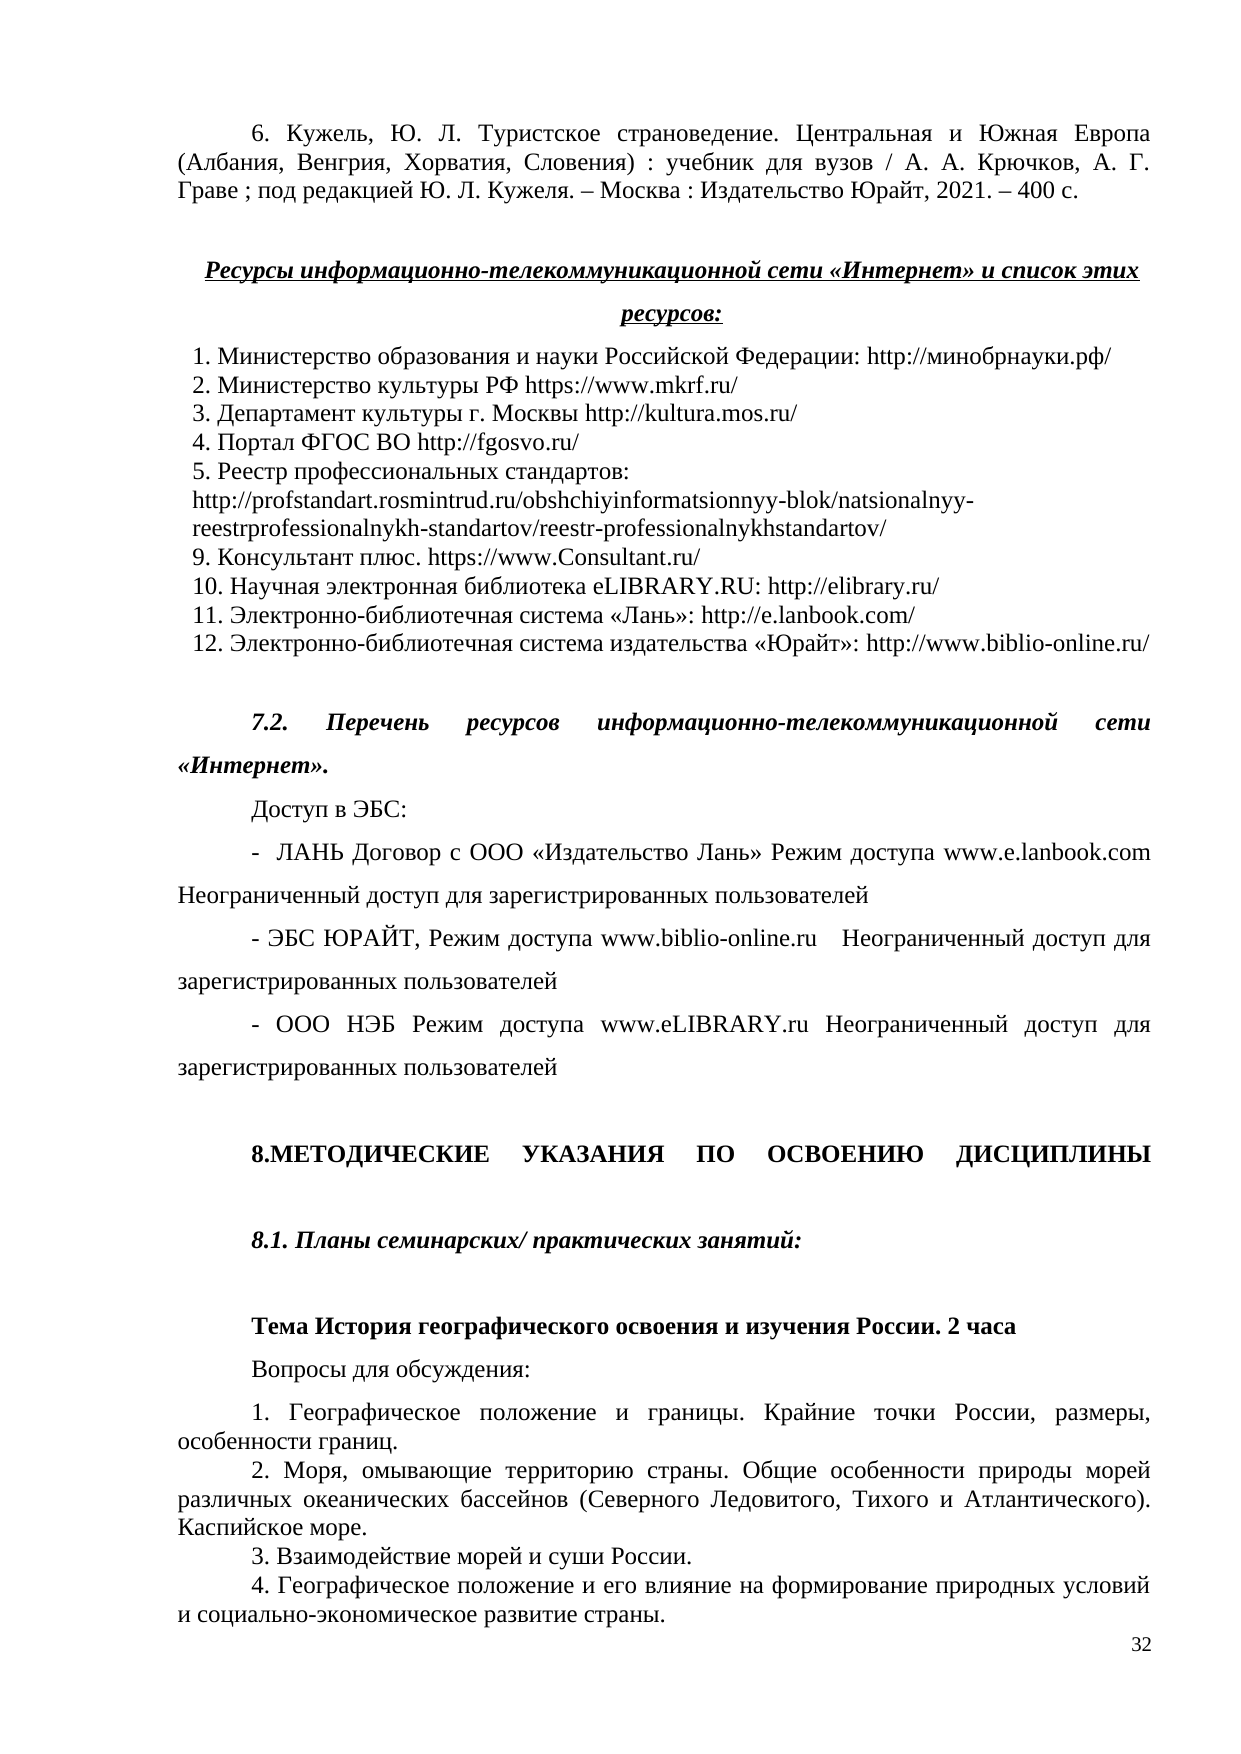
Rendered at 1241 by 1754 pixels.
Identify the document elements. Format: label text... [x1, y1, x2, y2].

text 2. Моря, омывающие территорию страны. Общие особенности природы морей различных океанических бассейнов (Северного Ледовитого, Тихого и Атлантического). Каспийское море. [177, 1455, 1152, 1541]
text Вопросы для обсуждения: [177, 1354, 1152, 1383]
text 1. Министерство образования и науки Российской Федерации: http://минобрнауки.рф/ [192, 341, 1152, 370]
text 3. Взаимодействие морей и суши России. [177, 1541, 1152, 1570]
text - ЛАНЬ Договор с ООО «Издательство Лань» Режим доступа www.e.lanbook.com Неограниченный доступ для зарегистрированных пользователей [177, 837, 1152, 909]
text Тема История географического освоения и изучения России. 2 часа [177, 1311, 1152, 1340]
text 8.1. Планы семинарских/ практических занятий: [177, 1225, 1152, 1254]
text - ООО НЭБ Режим доступа www.eLIBRARY.ru Неограниченный доступ для зарегистрированных пользователей [177, 1009, 1152, 1081]
text 12. Электронно-библиотечная система издательства «Юрайт»: http://www.biblio-online.ru/ [192, 628, 1152, 657]
text 8.МЕТОДИЧЕСКИЕ УКАЗАНИЯ ПО ОСВОЕНИЮ ДИСЦИПЛИНЫ [177, 1139, 1152, 1211]
text 2. Министерство культуры РФ https://www.mkrf.ru/ [192, 370, 1152, 398]
text 4. Портал ФГОС ВО http://fgosvo.ru/ [192, 427, 1152, 456]
text 10. Научная электронная библиотека eLIBRARY.RU: http://elibrary.ru/ [192, 571, 1152, 600]
text 5. Реестр профессиональных стандартов: http://profstandart.rosmintrud.ru/obshchiyinformatsionnyy-blok/natsionalnyy-reestrprofessionalnykh-standartov/reestr-professionalnykhstandartov/ [192, 456, 1152, 542]
text 6. Кужель, Ю. Л. Туристское страноведение. Центральная и Южная Европа (Албания, Венгрия, Хорватия, Словения) : учебник для вузов / А. А. Крючков, А. Г. Граве ; под редакцией Ю. Л. Кужеля. – Москва : Издательство Юрайт, 2021. – 400 с. [177, 118, 1152, 204]
text Доступ в ЭБС: [177, 794, 1152, 822]
text 9. Консультант плюс. https://www.Consultant.ru/ [192, 542, 1152, 571]
text 3. Департамент культуры г. Москвы http://kultura.mos.ru/ [192, 398, 1152, 427]
text 11. Электронно-библиотечная система «Лань»: http://e.lanbook.com/ [192, 600, 1152, 628]
text 4. Географическое положение и его влияние на формирование природных условий и социально-экономическое развитие страны. [177, 1570, 1152, 1627]
text Ресурсы информационно-телекоммуникационной сети «Интернет» и список этих ресурсов: [192, 255, 1152, 327]
text 1. Географическое положение и границы. Крайние точки России, размеры, особенности границ. [177, 1397, 1152, 1455]
text - ЭБС ЮРАЙТ, Режим доступа www.biblio-online.ru Неограниченный доступ для зарегистрированных пользователей [177, 923, 1152, 995]
text 7.2. Перечень ресурсов информационно-телекоммуникационной сети «Интернет». [177, 707, 1152, 779]
